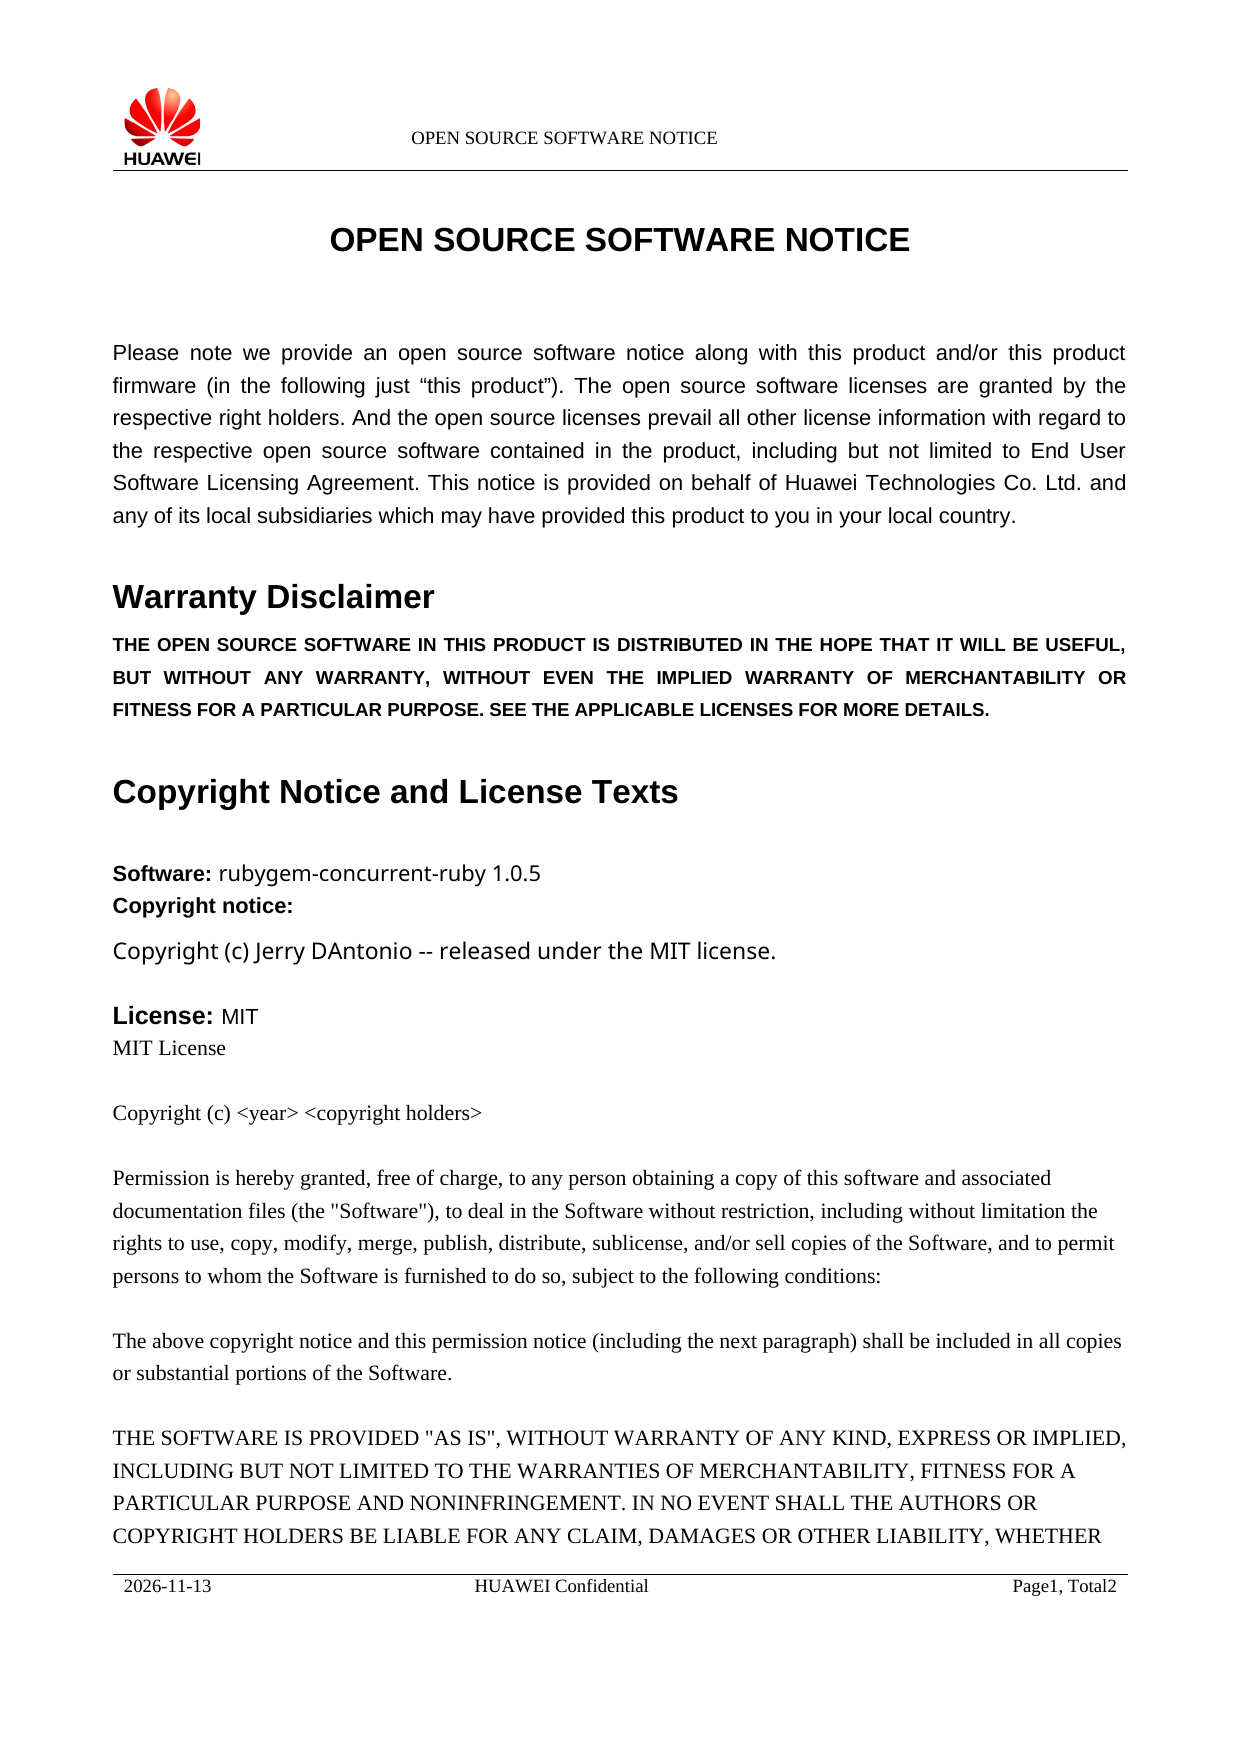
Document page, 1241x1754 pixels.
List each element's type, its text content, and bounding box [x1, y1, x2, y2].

text Copyright (c) Jerry DAntonio -- released under the MIT license. [112, 934, 1128, 999]
title Software: rubygem-concurrent-ruby 1.0.5 [112, 856, 1128, 889]
text The open source software in this product is distributed in the hope that it will be useful, but WITHOUT ANY WARRANTY, without even the implied warranty of MERCHANTABILITY or FITNESS FOR A PARTICULAR PURPOSE. See the applicable licenses for more details. [112, 629, 1128, 726]
text Copyright Notice and License Texts [112, 759, 1128, 824]
picture [124, 88, 201, 165]
text Please note we provide an open source software notice along with this product and/or this product firmware (in the following just “this product”). The open source software licenses are granted by the respective right holders. And the open source licenses prevail all other license information with regard to the respective open source software contained in the product, including but not limited to End User Software Licensing Agreement. This notice is provided on behalf of Huawei Technologies Co. Ltd. and any of its local subsidiaries which may have provided this product to you in your local country. [112, 336, 1128, 531]
text OPEN SOURCE SOFTWARE NOTICE [112, 206, 1128, 271]
text License: MIT [112, 999, 1128, 1031]
text Copyright notice: [112, 889, 1128, 921]
text Warranty Disclaimer [112, 564, 1128, 629]
